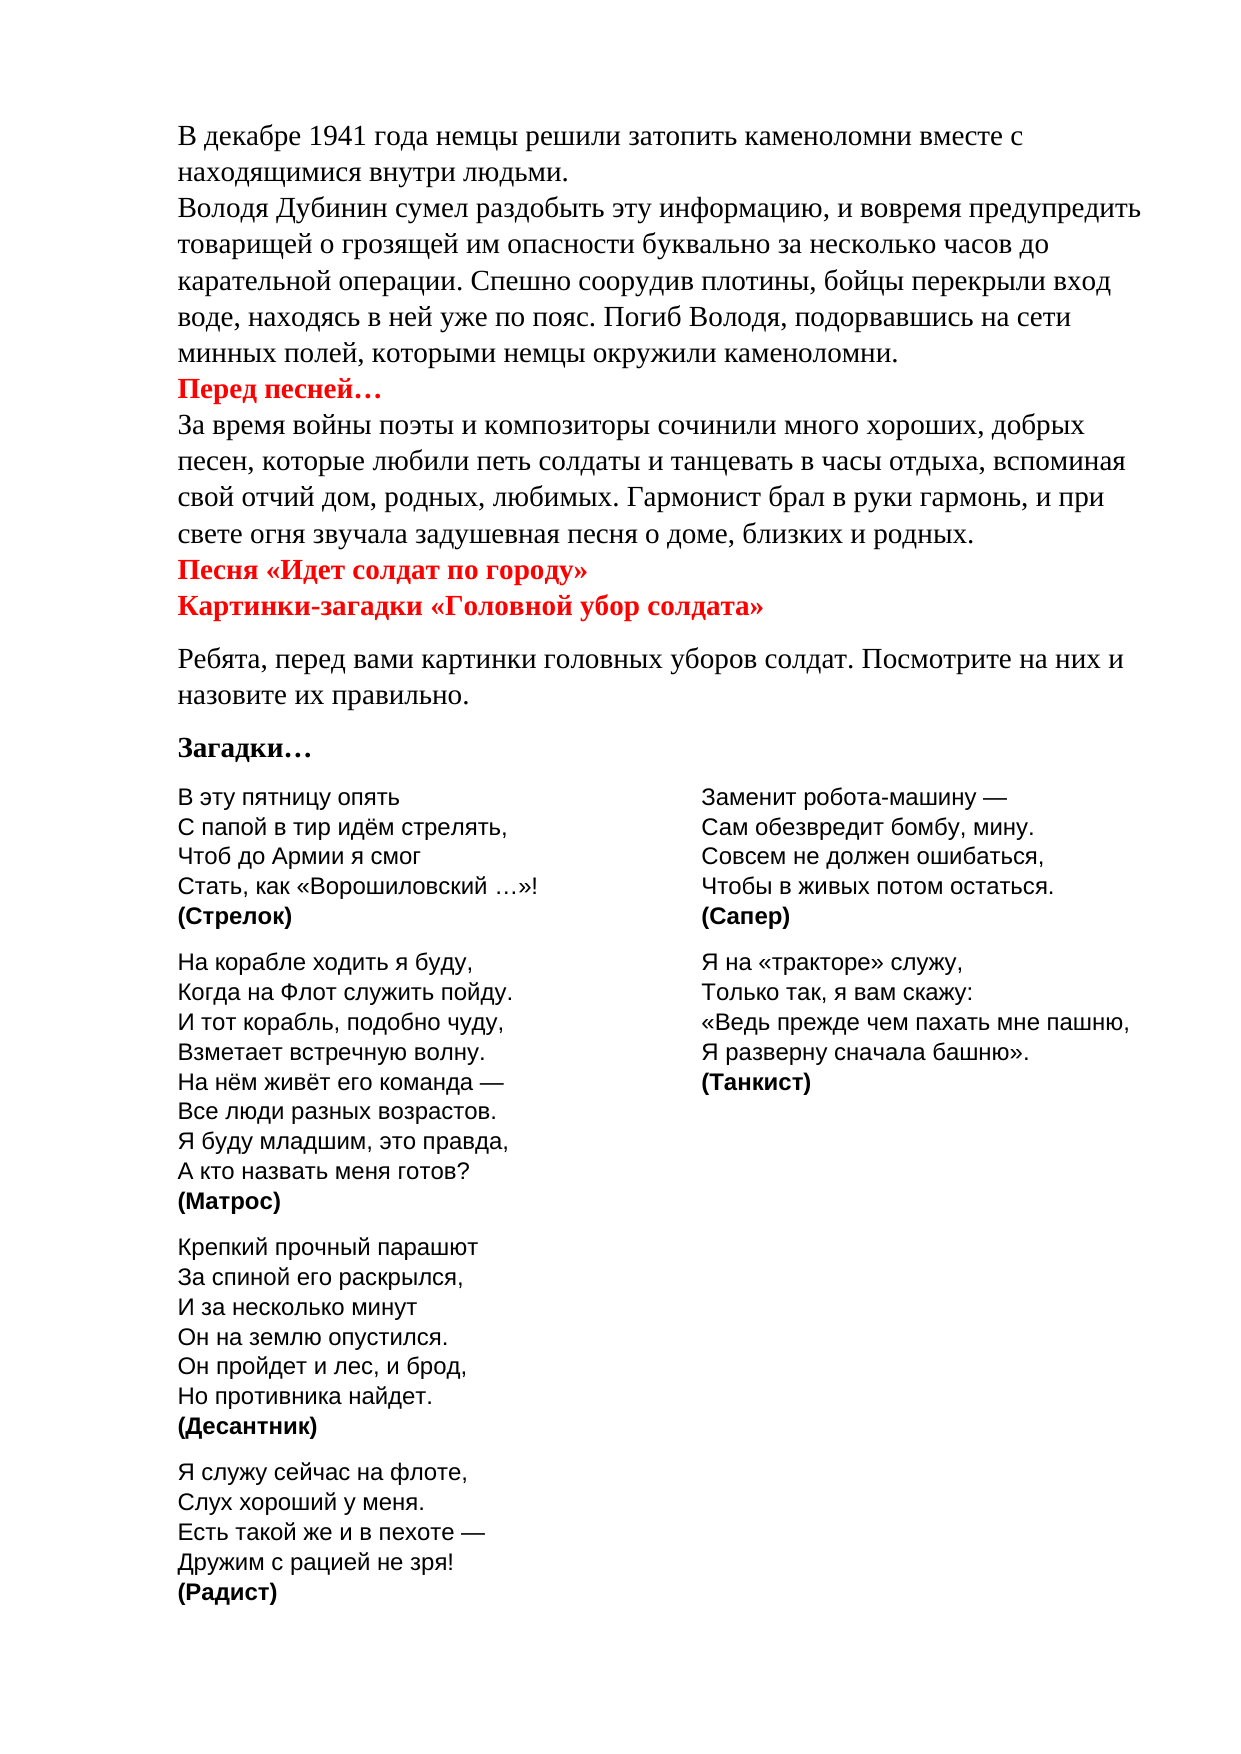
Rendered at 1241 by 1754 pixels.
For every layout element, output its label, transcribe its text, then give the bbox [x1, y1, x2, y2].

text В декабре 1941 года немцы решили затопить каменоломни вместе с находящимися внутри людьми. [177, 118, 1152, 188]
text За время войны поэты и композиторы сочинили много хороших, добрых песен, которые любили петь солдаты и танцевать в часы отдыха, вспоминая свой отчий дом, родных, любимых. Гармонист брал в руки гармонь, и при свете огня звучала задушевная песня о доме, близких и родных. [177, 407, 1152, 549]
text В эту пятницу опять С папой в тир идём стрелять, Чтоб до Армии я смог Стать, как «Ворошиловский …»! (Стрелок) [177, 783, 627, 929]
text Крепкий прочный парашют За спиной его раскрылся, И за несколько минут Он на землю опустился. Он пройдет и лес, и брод, Но противника найдет. (Десантник) [177, 1233, 627, 1439]
text Я служу сейчас на флоте, Слух хороший у меня. Есть такой же и в пехоте — Дружим с рацией не зря! (Радист) [177, 1458, 627, 1605]
text На корабле ходить я буду, Когда на Флот служить пойду. И тот корабль, подобно чуду, Взметает встречную волну. На нём живёт его команда — Все люди разных возрастов. Я буду младшим, это правда, А кто назвать меня готов? (Матрос) [177, 948, 627, 1214]
text Песня «Идет солдат по городу» [177, 552, 1152, 585]
text Загадки… [177, 730, 1152, 763]
text Ребята, перед вами картинки головных уборов солдат. Посмотрите на них и назовите их правильно. [177, 641, 1152, 711]
text Володя Дубинин сумел раздобыть эту информацию, и вовремя предупредить товарищей о грозящей им опасности буквально за несколько часов до карательной операции. Спешно соорудив плотины, бойцы перекрыли вход воде, находясь в ней уже по пояс. Погиб Володя, подорвавшись на сети минных полей, которыми немцы окружили каменоломни. [177, 190, 1152, 368]
text Заменит робота-машину — Сам обезвредит бомбу, мину. Совсем не должен ошибаться, Чтобы в живых потом остаться. (Сапер) [701, 783, 1152, 929]
text Я на «тракторе» служу, Только так, я вам скажу: «Ведь прежде чем пахать мне пашню, Я разверну сначала башню». (Танкист) [701, 948, 1152, 1095]
text Картинки-загадки «Головной убор солдата» [177, 588, 1152, 622]
text Перед песней… [177, 371, 1152, 405]
